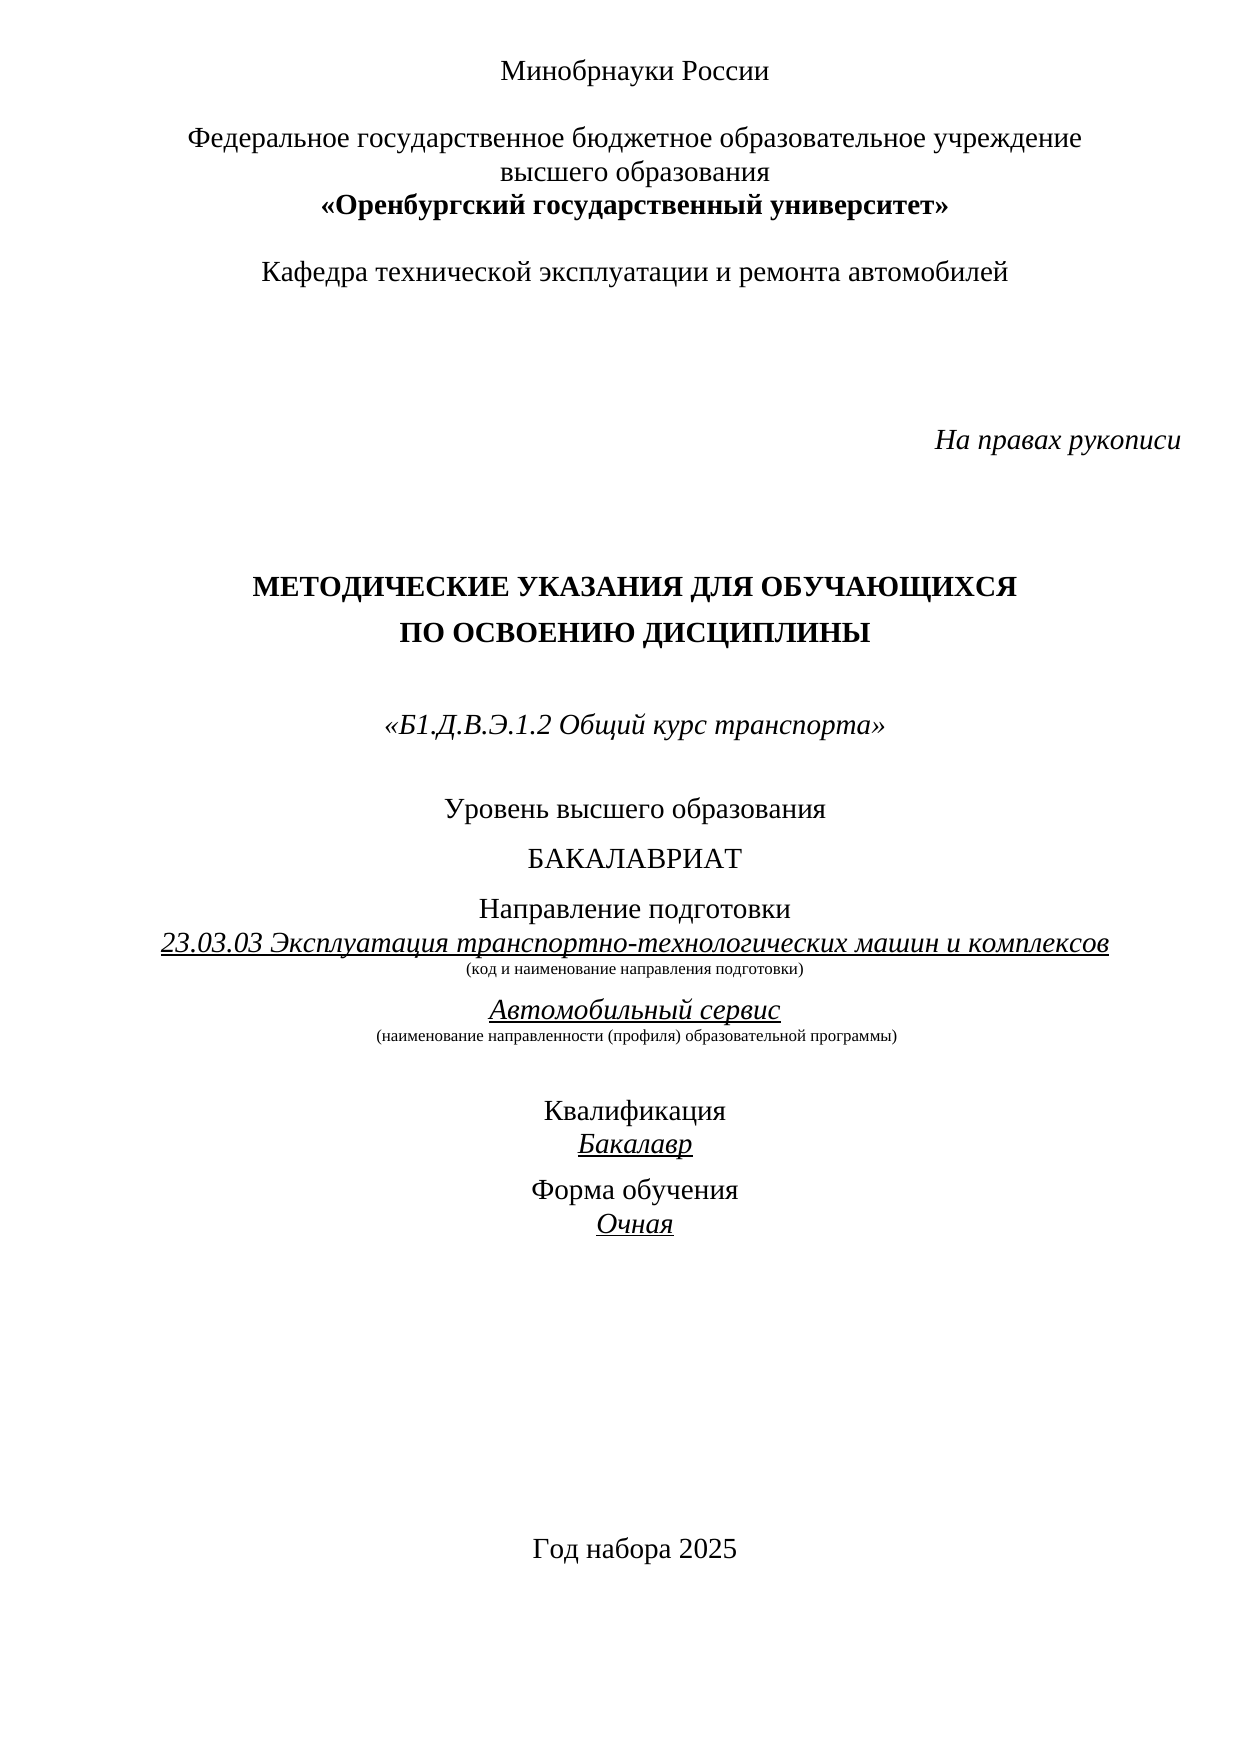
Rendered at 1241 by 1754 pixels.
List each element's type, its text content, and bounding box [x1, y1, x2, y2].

text «Б1.Д.В.Э.1.2 Общий курс транспорта» [88, 707, 1181, 740]
text Направление подготовки [88, 891, 1181, 925]
text Форма обучения [88, 1172, 1181, 1206]
text (наименование направленности (профиля) образовательной программы) [88, 1026, 1181, 1059]
text 23.03.03 Эксплуатация транспортно-технологических машин и комплексов [88, 925, 1181, 958]
text Минобрнауки России [88, 53, 1181, 87]
text Год набора 2025 [88, 1532, 1181, 1565]
text высшего образования [88, 154, 1181, 187]
text «Оренбургский государственный университет» [88, 187, 1181, 221]
text БАКАЛАВРИАТ [88, 841, 1181, 874]
text Федеральное государственное бюджетное образовательное учреждение [88, 120, 1181, 154]
text Квалификация [88, 1093, 1181, 1126]
text МЕТОДИЧЕСКИЕ УКАЗАНИЯ ДЛЯ ОБУЧАЮЩИХСЯ [88, 569, 1181, 602]
text (код и наименование направления подготовки) [88, 958, 1181, 992]
text Уровень высшего образования [88, 791, 1181, 824]
text Кафедра технической эксплуатации и ремонта автомобилей [88, 254, 1181, 288]
text Автомобильный сервис [88, 992, 1181, 1026]
text Бакалавр [88, 1126, 1181, 1160]
text Очная [88, 1206, 1181, 1239]
text На правах рукописи [88, 422, 1181, 456]
text ПО ОСВОЕНИЮ ДИСЦИПЛИНЫ [88, 615, 1181, 648]
